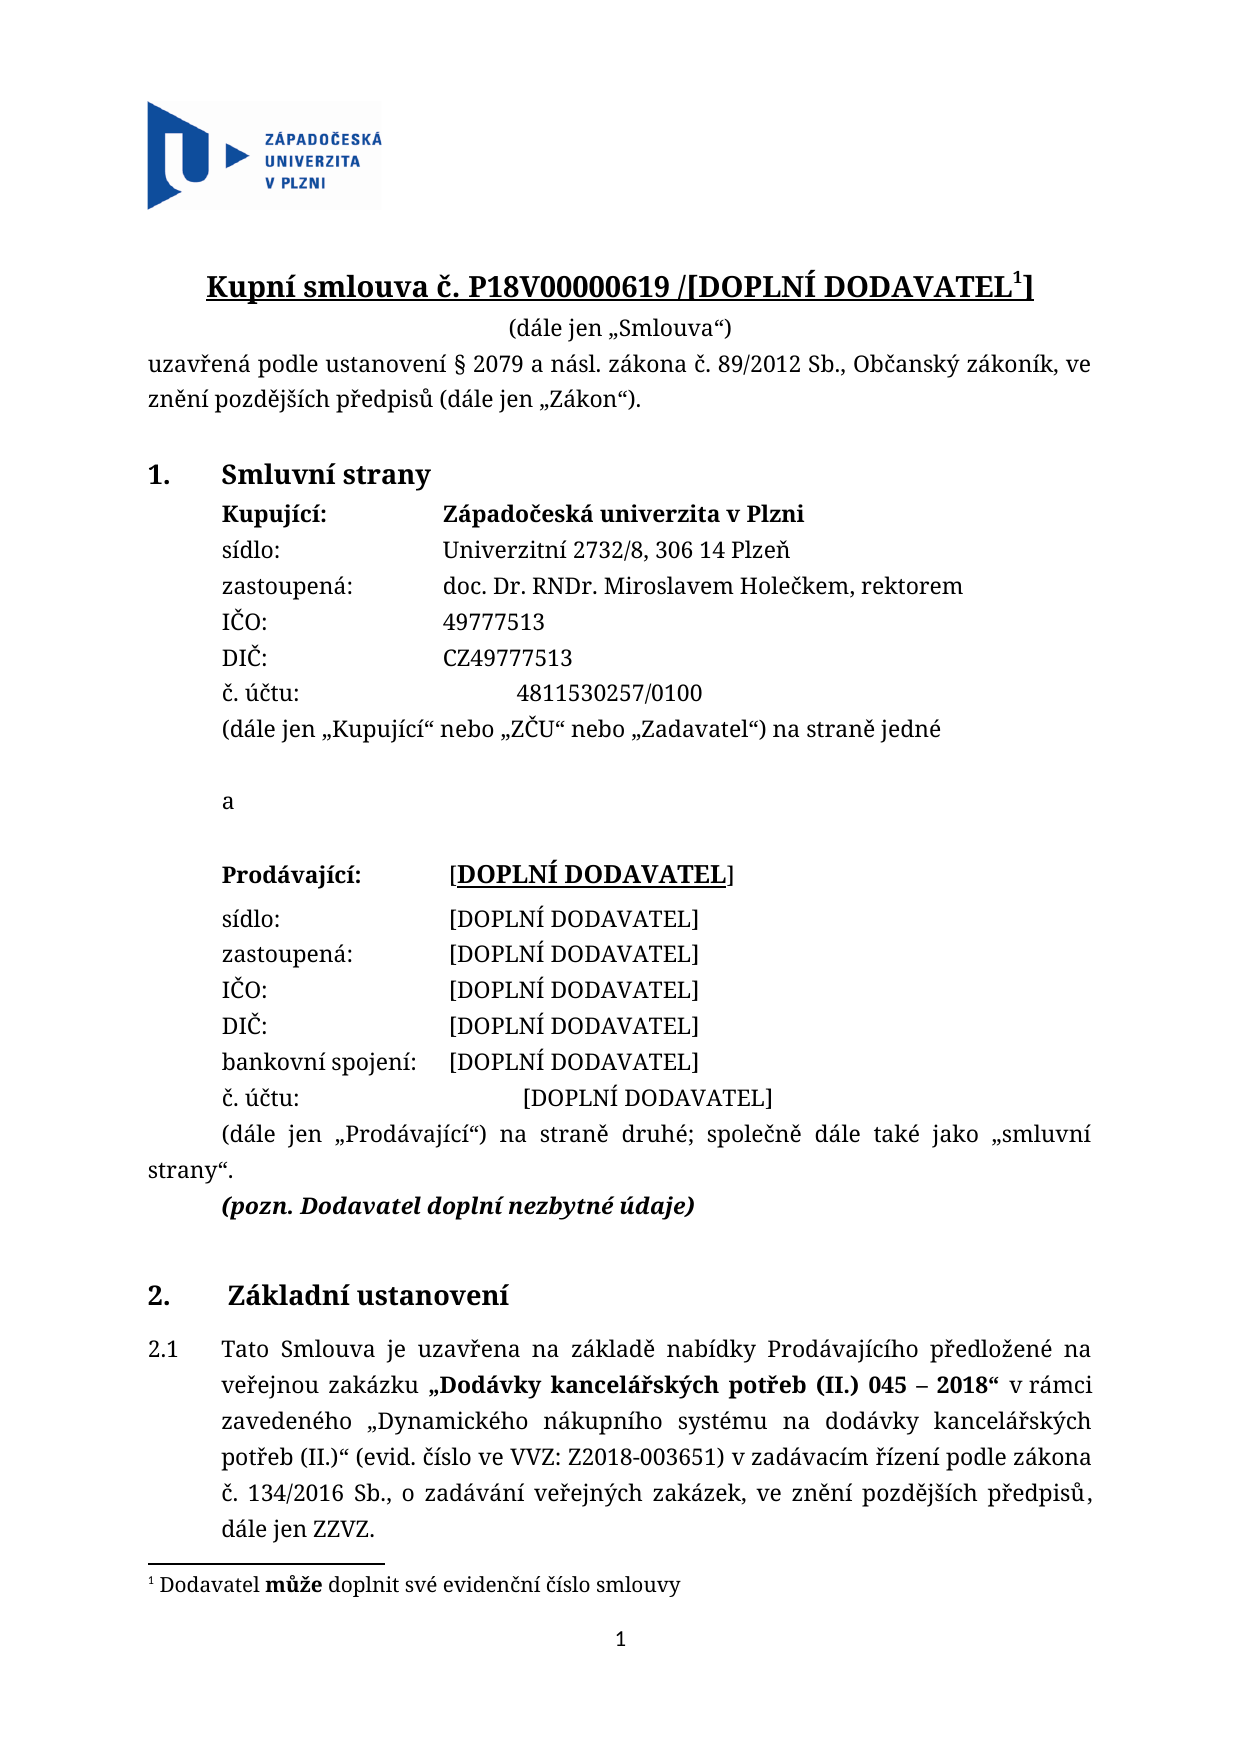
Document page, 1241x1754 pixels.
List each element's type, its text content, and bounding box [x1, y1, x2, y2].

text (pozn. Dodavatel doplní nezbytné údaje) [148, 1190, 1092, 1221]
text a [222, 785, 1092, 816]
text (dále jen „Prodávající“) na straně druhé; společně dále také jako „smluvní strany“. [148, 1118, 1092, 1185]
text 2. Základní ustanovení [148, 1276, 1092, 1313]
text bankovní spojení: [DOPLNÍ DODAVATEL] [148, 1046, 1092, 1077]
text Prodávající: [DOPLNÍ DODAVATEL] [148, 857, 1092, 891]
text č. účtu: [DOPLNÍ DODAVATEL] [222, 1082, 1092, 1113]
text DIČ: [DOPLNÍ DODAVATEL] [222, 1010, 1092, 1042]
text 2.1 Tato Smlouva je uzavřena na základě nabídky Prodávajícího předložené na veřejnou zakázku „Dodávky kancelářských potřeb (II.) 045 – 2018“ v rámci zavedeného „Dynamického nákupního systému na dodávky kancelářských potřeb (II.)“ (evid. číslo ve VVZ: Z2018-003651) v zadávacím řízení podle zákona č. 134/2016 Sb., o zadávání veřejných zakázek, ve znění pozdějších předpisů, dále jen ZZVZ. [148, 1333, 1092, 1544]
text sídlo: [DOPLNÍ DODAVATEL] [222, 902, 1092, 934]
text zastoupená: doc. Dr. RNDr. Miroslavem Holečkem, rektorem [222, 569, 1092, 601]
text IČO: 49777513 [222, 606, 1092, 637]
text sídlo: Univerzitní 2732/8, 306 14 Plzeň [222, 534, 1092, 565]
text uzavřená podle ustanovení § 2079 a násl. zákona č. 89/2012 Sb., Občanský zákoník, ve znění pozdějších předpisů (dále jen „Zákon“). [148, 347, 1092, 415]
text (dále jen „Smlouva“) [148, 312, 1092, 343]
text Kupní smlouva č. P18V00000619 /[DOPLNÍ DODAVATEL] [148, 266, 1092, 306]
picture [147, 101, 382, 210]
text DIČ: CZ49777513 [222, 641, 1092, 673]
text IČO: [DOPLNÍ DODAVATEL] [222, 974, 1092, 1006]
text 1. Smluvní strany [148, 455, 1092, 492]
text Kupující: Západočeská univerzita v Plzni [222, 498, 1092, 529]
text zastoupená: [DOPLNÍ DODAVATEL] [222, 938, 1092, 970]
text (dále jen „Kupující“ nebo „ZČU“ nebo „Zadavatel“) na straně jedné [222, 713, 1092, 744]
text č. účtu: 4811530257/0100 [222, 677, 1092, 709]
